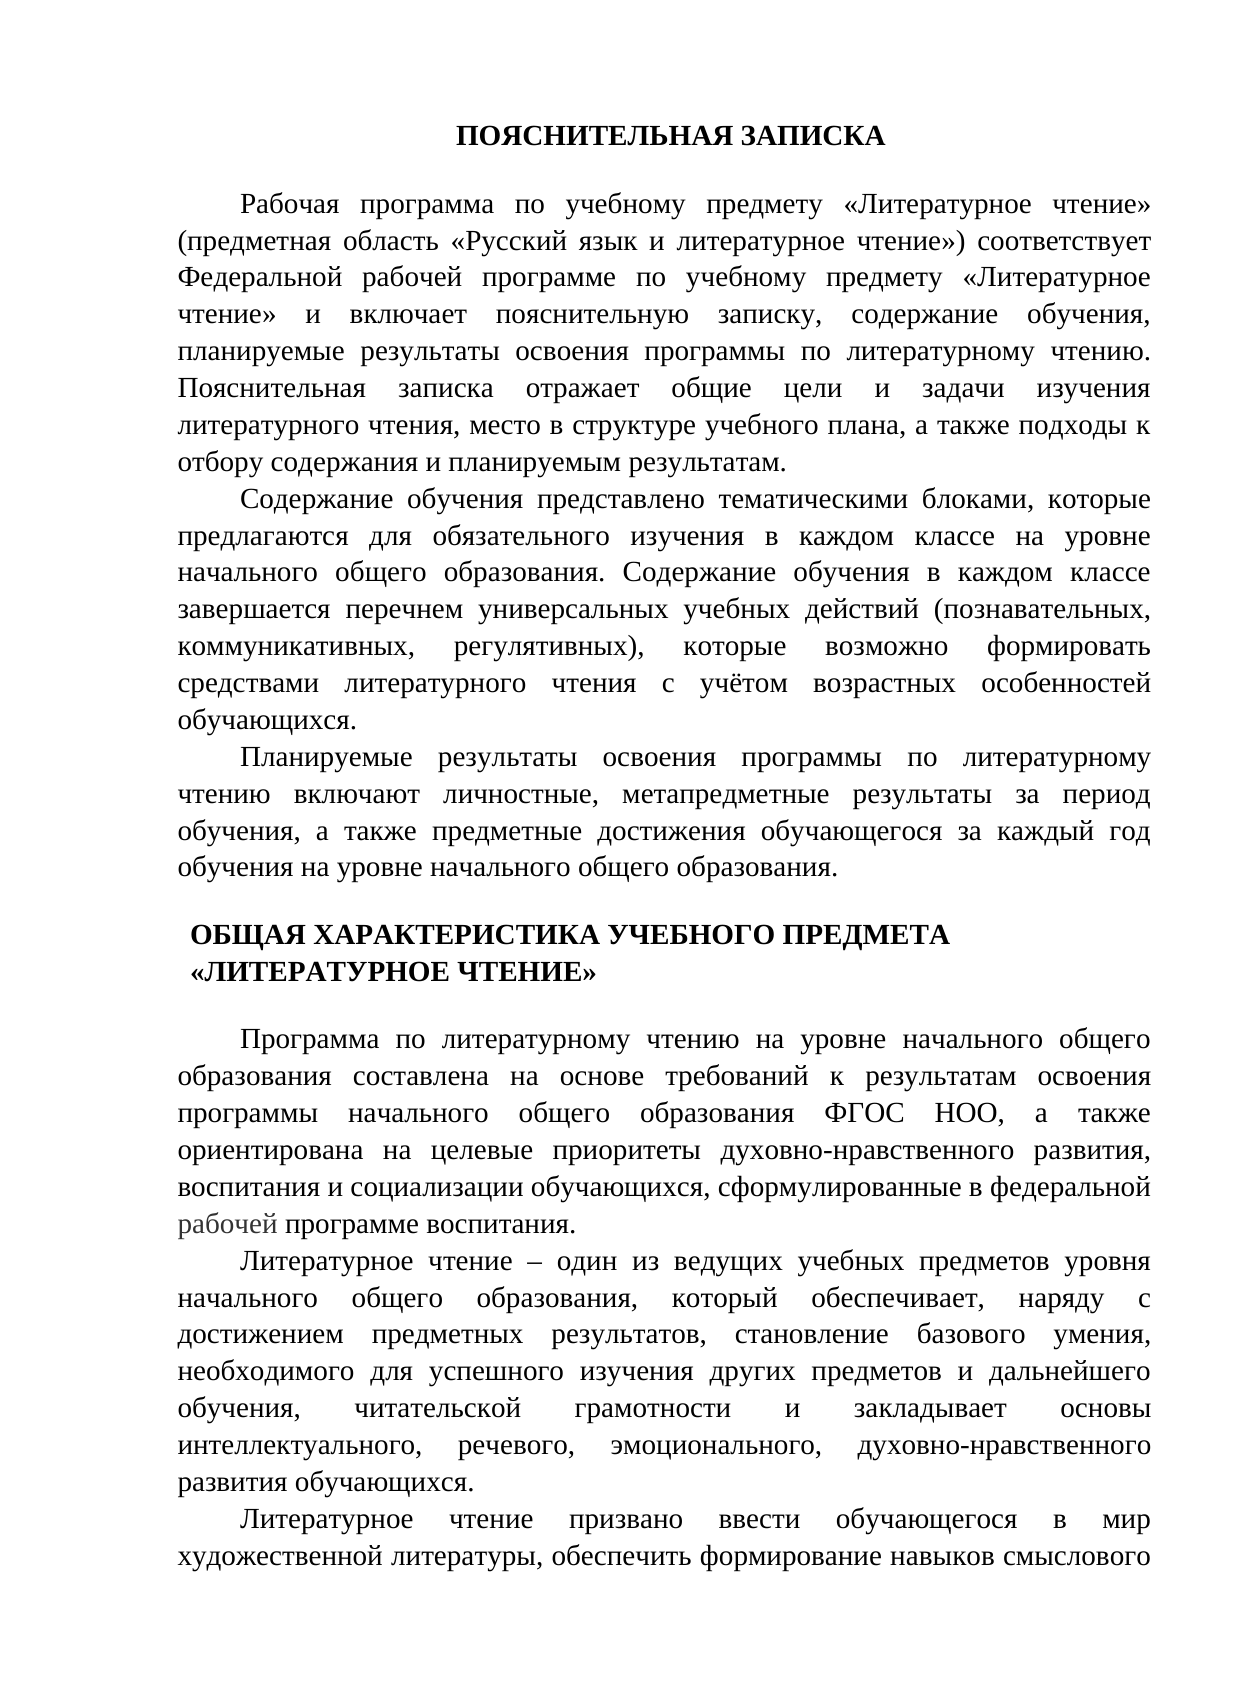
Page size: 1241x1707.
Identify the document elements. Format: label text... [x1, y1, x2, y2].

text ОБЩАЯ ХАРАКТЕРИСТИКА УЧЕБНОГО ПРЕДМЕТА «ЛИТЕРАТУРНОЕ ЧТЕНИЕ» [190, 917, 1152, 987]
text Программа по литературному чтению на уровне начального общего образования составлена на основе требований к результатам освоения программы начального общего образования ФГОС НОО, а также ориентирована на целевые приоритеты духовно-нравственного развития, воспитания и социализации обучающихся, сформулированные в федеральной рабочей программе воспитания. [177, 1022, 1152, 1239]
text ПОЯСНИТЕЛЬНАЯ ЗАПИСКА [190, 118, 1152, 152]
text Рабочая программа по учебному предмету «Литературное чтение» (предметная область «Русский язык и литературное чтение») соответствует Федеральной рабочей программе по учебному предмету «Литературное чтение» и включает пояснительную записку, содержание обучения, планируемые результаты освоения программы по литературному чтению. Пояснительная записка отражает общие цели и задачи изучения литературного чтения, место в структуре учебного плана, а также подходы к отбору содержания и планируемым результатам. [177, 186, 1152, 477]
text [177, 1501, 1152, 1571]
text Планируемые результаты освоения программы по литературному чтению включают личностные, метапредметные результаты за период обучения, а также предметные достижения обучающегося за каждый год обучения на уровне начального общего образования. [177, 739, 1152, 883]
text Содержание обучения представлено тематическими блоками, которые предлагаются для обязательного изучения в каждом классе на уровне начального общего образования. Содержание обучения в каждом классе завершается перечнем универсальных учебных действий (познавательных, коммуникативных, регулятивных), которые возможно формировать средствами литературного чтения с учётом возрастных особенностей обучающихся. [177, 481, 1152, 736]
text Литературное чтение – один из ведущих учебных предметов уровня начального общего образования, который обеспечивает, наряду с достижением предметных результатов, становление базового умения, необходимого для успешного изучения других предметов и дальнейшего обучения, читательской грамотности и закладывает основы интеллектуального, речевого, эмоционального, духовно-нравственного развития обучающихся. [177, 1243, 1152, 1498]
